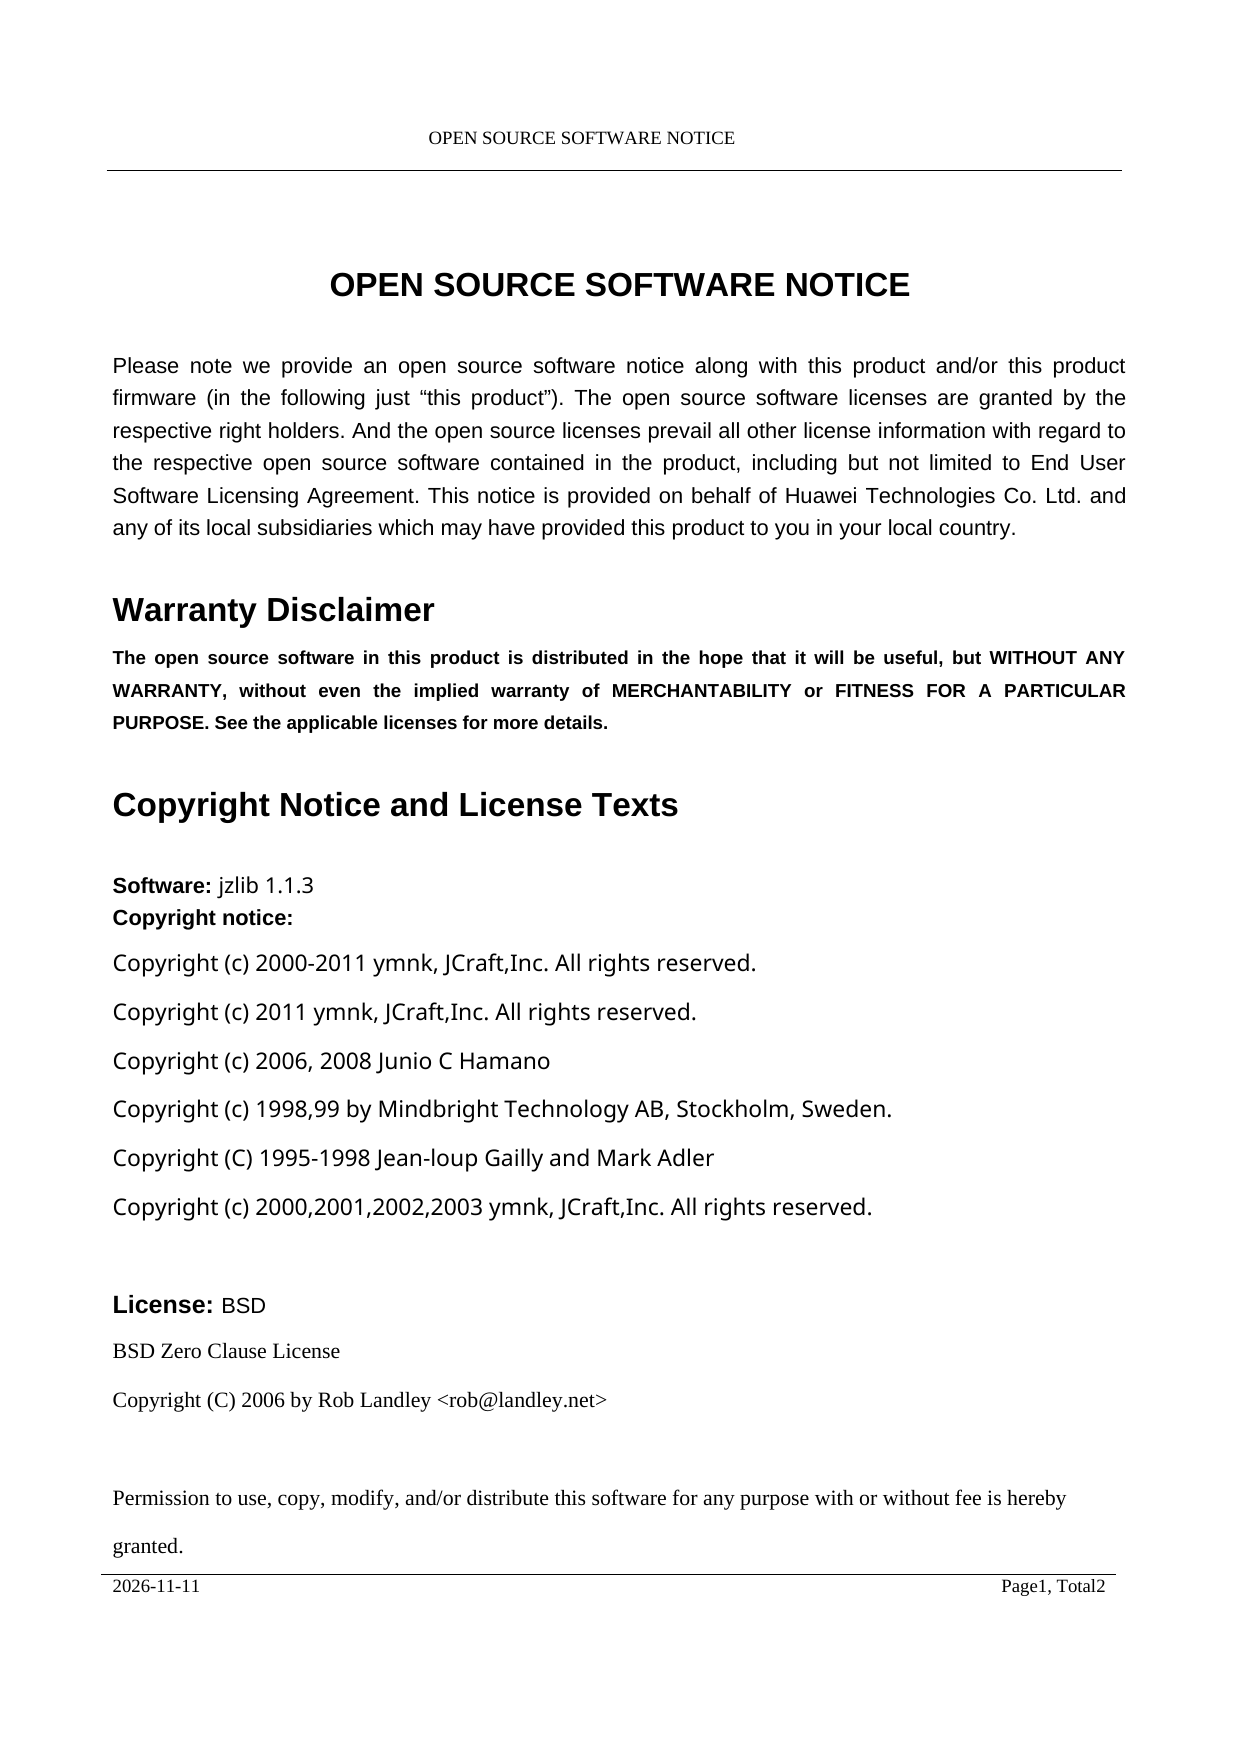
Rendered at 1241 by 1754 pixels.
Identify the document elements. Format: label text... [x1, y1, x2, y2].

text OPEN SOURCE SOFTWARE NOTICE [112, 251, 1128, 316]
text Copyright Notice and License Texts [112, 771, 1128, 836]
text Software: jzlib 1.1.3 [112, 869, 1128, 901]
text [112, 1335, 1128, 1562]
text Please note we provide an open source software notice along with this product and/or this product firmware (in the following just “this product”). The open source software licenses are granted by the respective right holders. And the open source licenses prevail all other license information with regard to the respective open source software contained in the product, including but not limited to End User Software Licensing Agreement. This notice is provided on behalf of Huawei Technologies Co. Ltd. and any of its local subsidiaries which may have provided this product to you in your local country. [112, 349, 1128, 544]
text Copyright notice: [112, 901, 1128, 934]
text The open source software in this product is distributed in the hope that it will be useful, but WITHOUT ANY WARRANTY, without even the implied warranty of MERCHANTABILITY or FITNESS FOR A PARTICULAR PURPOSE. See the applicable licenses for more details. [112, 641, 1128, 739]
text Warranty Disclaimer [112, 576, 1128, 641]
text Copyright (c) 2000-2011 ymnk, JCraft,Inc. All rights reserved. Copyright (c) 2011 ymnk, JCraft,Inc. All rights reserved. Copyright (c) 2006, 2008 Junio C Hamano Copyright (c) 1998,99 by Mindbright Technology AB, Stockholm, Sweden. Copyright (C) 1995-1998 Jean-loup Gailly and Mark Adler Copyright (c) 2000,2001,2002,2003 ymnk, JCraft,Inc. All rights reserved. [112, 947, 1128, 1272]
text License: BSD [112, 1288, 1128, 1320]
